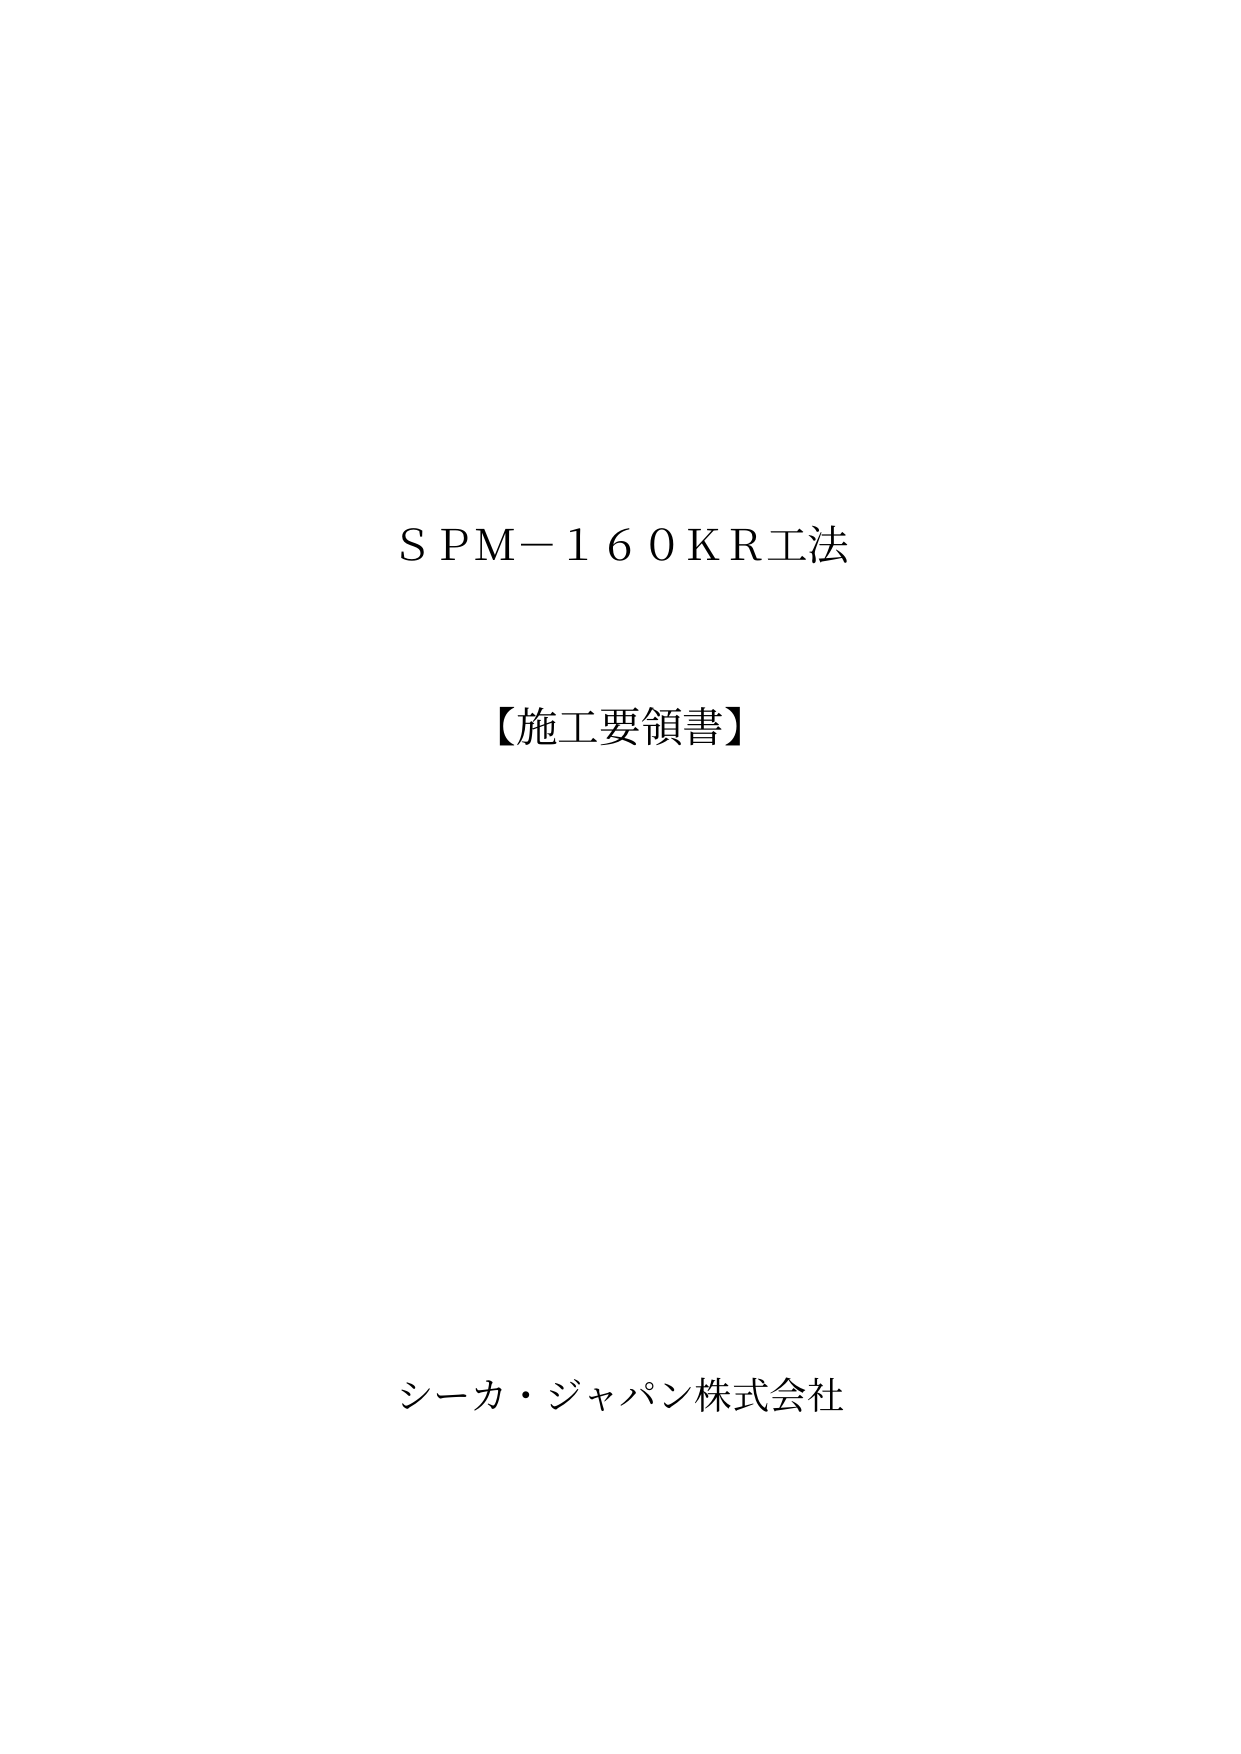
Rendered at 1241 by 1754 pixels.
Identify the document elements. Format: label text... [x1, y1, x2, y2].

text シーカ・ジャパン株式会社 [177, 1363, 1063, 1424]
text 【施工要領書】 [177, 694, 1063, 755]
text ＳＰＭ－１６０ＫＲ工法 [177, 512, 1063, 572]
